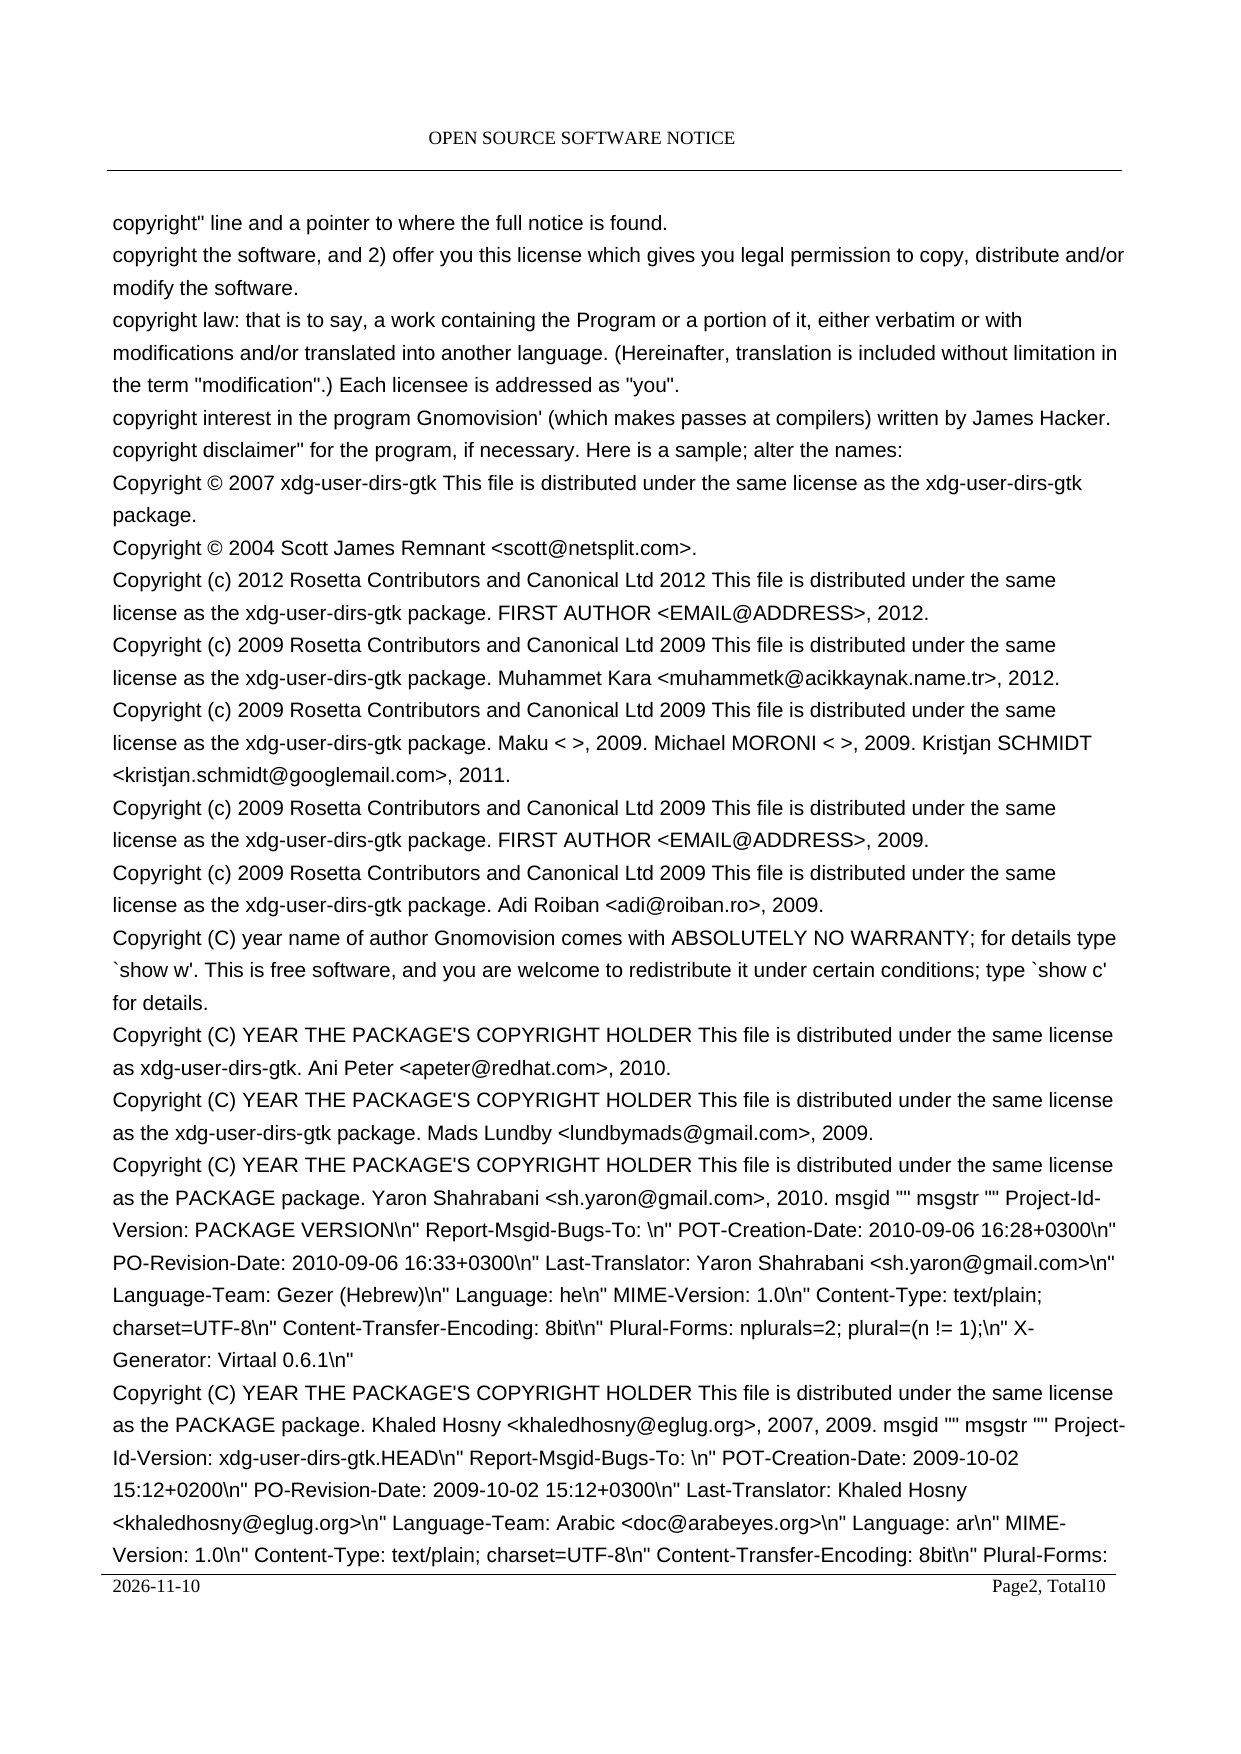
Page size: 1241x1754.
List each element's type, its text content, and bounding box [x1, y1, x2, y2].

text Copyright © 2004 Scott James Remnant <scott@netsplit.com>. [112, 531, 1128, 564]
text Copyright (c) 2012 Rosetta Contributors and Canonical Ltd 2012 This file is distributed under the same license as the xdg-user-dirs-gtk package. FIRST AUTHOR <EMAIL@ADDRESS>, 2012. [112, 564, 1128, 629]
text copyright" line and a pointer to where the full notice is found. [112, 206, 1128, 239]
text Copyright (c) 2009 Rosetta Contributors and Canonical Ltd 2009 This file is distributed under the same license as the xdg-user-dirs-gtk package. Muhammet Kara <muhammetk@acikkaynak.name.tr>, 2012. [112, 629, 1128, 694]
text Copyright (C) year name of author Gnomovision comes with ABSOLUTELY NO WARRANTY; for details type `show w'. This is free software, and you are welcome to redistribute it under certain conditions; type `show c' for details. [112, 921, 1128, 1019]
text Copyright (C) YEAR THE PACKAGE'S COPYRIGHT HOLDER This file is distributed under the same license as the PACKAGE package. Yaron Shahrabani <sh.yaron@gmail.com>, 2010. msgid "" msgstr "" Project-Id-Version: PACKAGE VERSION\n" Report-Msgid-Bugs-To: \n" POT-Creation-Date: 2010-09-06 16:28+0300\n" PO-Revision-Date: 2010-09-06 16:33+0300\n" Last-Translator: Yaron Shahrabani <sh.yaron@gmail.com>\n" Language-Team: Gezer (Hebrew)\n" Language: he\n" MIME-Version: 1.0\n" Content-Type: text/plain; charset=UTF-8\n" Content-Transfer-Encoding: 8bit\n" Plural-Forms: nplurals=2; plural=(n != 1);\n" X-Generator: Virtaal 0.6.1\n" [112, 1149, 1128, 1376]
text Copyright (c) 2009 Rosetta Contributors and Canonical Ltd 2009 This file is distributed under the same license as the xdg-user-dirs-gtk package. FIRST AUTHOR <EMAIL@ADDRESS>, 2009. [112, 791, 1128, 856]
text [112, 1376, 1128, 1571]
text Copyright (c) 2009 Rosetta Contributors and Canonical Ltd 2009 This file is distributed under the same license as the xdg-user-dirs-gtk package. Maku < >, 2009. Michael MORONI < >, 2009. Kristjan SCHMIDT <kristjan.schmidt@googlemail.com>, 2011. [112, 694, 1128, 791]
text copyright disclaimer" for the program, if necessary. Here is a sample; alter the names: [112, 434, 1128, 466]
text Copyright (C) YEAR THE PACKAGE'S COPYRIGHT HOLDER This file is distributed under the same license as xdg-user-dirs-gtk. Ani Peter <apeter@redhat.com>, 2010. [112, 1019, 1128, 1084]
text Copyright © 2007 xdg-user-dirs-gtk This file is distributed under the same license as the xdg-user-dirs-gtk package. [112, 466, 1128, 531]
text Copyright (c) 2009 Rosetta Contributors and Canonical Ltd 2009 This file is distributed under the same license as the xdg-user-dirs-gtk package. Adi Roiban <adi@roiban.ro>, 2009. [112, 856, 1128, 921]
text Copyright (C) YEAR THE PACKAGE'S COPYRIGHT HOLDER This file is distributed under the same license as the xdg-user-dirs-gtk package. Mads Lundby <lundbymads@gmail.com>, 2009. [112, 1084, 1128, 1149]
text copyright the software, and 2) offer you this license which gives you legal permission to copy, distribute and/or modify the software. [112, 239, 1128, 304]
text copyright law: that is to say, a work containing the Program or a portion of it, either verbatim or with modifications and/or translated into another language. (Hereinafter, translation is included without limitation in the term "modification".) Each licensee is addressed as "you". [112, 304, 1128, 401]
text copyright interest in the program Gnomovision' (which makes passes at compilers) written by James Hacker. [112, 401, 1128, 434]
